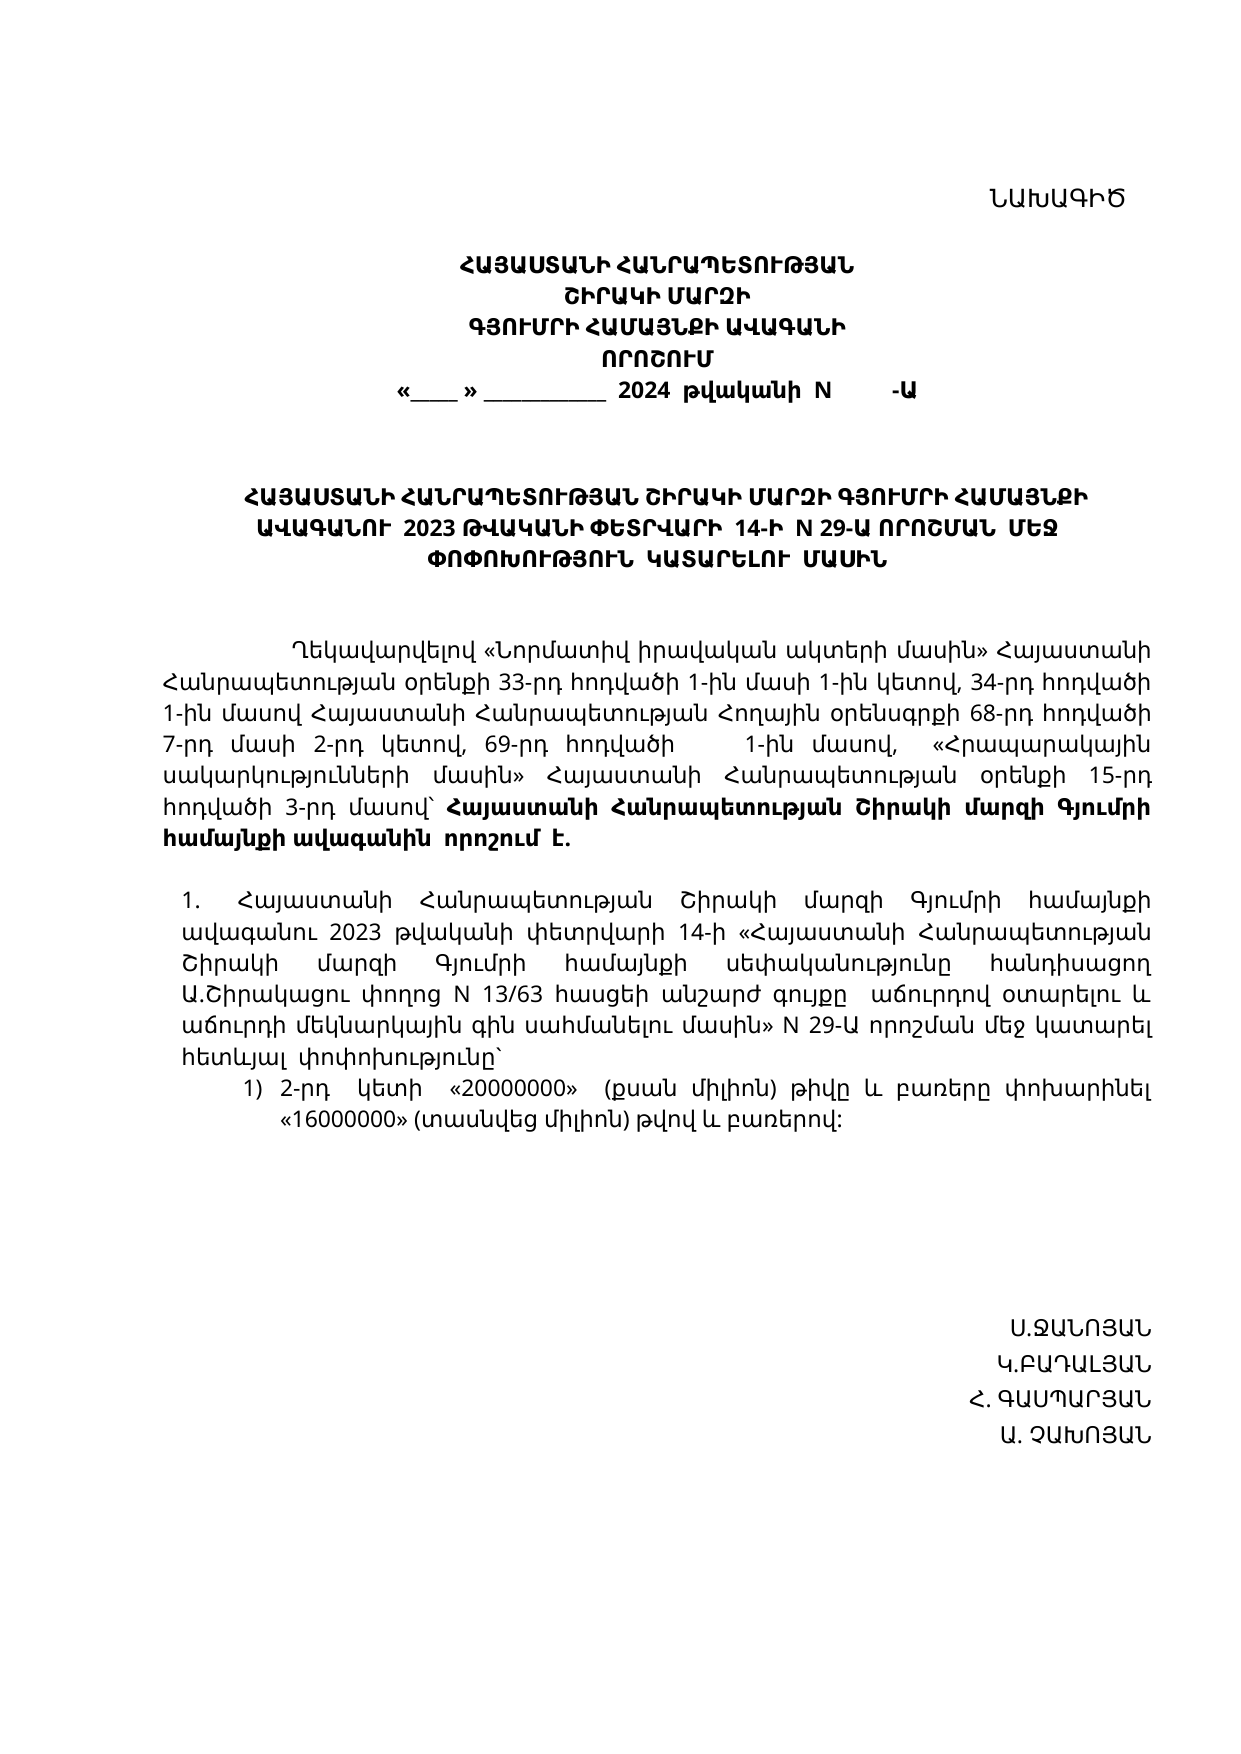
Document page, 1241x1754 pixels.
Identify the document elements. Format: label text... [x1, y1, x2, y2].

list Հայաստանի Հանրապետության Շիրակի մարզի Գյումրի համայնքի ավագանու 2023 թվականի փետրվարի 14-ի «Հայաստանի Հանրապետության Շիրակի մարզի Գյումրի համայնքի սեփականությունը հանդիսացող Ա.Շիրակացու փողոց N 13/63 հասցեի անշարժ գույքը աճուրդով օտարելու և աճուրդի մեկնարկային գին սահմանելու մասին» N 29-Ա որոշման մեջ կատարել հետևյալ փոփոխությունը` [181, 884, 1152, 1072]
text ՇԻՐԱԿԻ ՄԱՐԶԻ [162, 280, 1152, 311]
text Հ. ԳԱՍՊԱՐՅԱՆ [162, 1383, 1152, 1415]
text ԳՅՈՒՄՐԻ ՀԱՄԱՅՆՔԻ ԱՎԱԳԱՆԻ [162, 311, 1152, 342]
text «_____ » _____________ 2024 թվականի N -Ա [162, 374, 1152, 405]
text ՆԱԽԱԳԻԾ [162, 181, 1127, 215]
text Ղեկավարվելով «Նորմատիվ իրավական ակտերի մասին» Հայաստանի Հանրապետության օրենքի 33-րդ հոդվածի 1-ին մասի 1-ին կետով, 34-րդ հոդվածի 1-ին մասով Հայաստանի Հանրապետության Հողային օրենսգրքի 68-րդ հոդվածի 7-րդ մասի 2-րդ կետով, 69-րդ հոդվածի 1-ին մասով, «Հրապարակային սակարկությունների մասին» Հայաստանի Հանրապետության օրենքի 15-րդ հոդվածի 3-րդ մասով՝ Հայաստանի Հանրապետության Շիրակի մարզի Գյումրի համայնքի ավագանին որոշում է. [162, 634, 1152, 853]
text Ս.ՋԱՆՈՅԱՆ [612, 1312, 1152, 1343]
text Ա. ՉԱԽՈՅԱՆ [162, 1419, 1152, 1451]
text Կ.ԲԱԴԱԼՅԱՆ [162, 1347, 1152, 1379]
text ՀԱՅԱՍՏԱՆԻ ՀԱՆՐԱՊԵՏՈՒԹՅԱՆ ՇԻՐԱԿԻ ՄԱՐԶԻ ԳՅՈՒՄՐԻ ՀԱՄԱՅՆՔԻ ԱՎԱԳԱՆՈՒ 2023 ԹՎԱԿԱՆԻ ՓԵՏՐՎԱՐԻ 14-Ի N 29-Ա ՈՐՈՇՄԱՆ ՄԵՋ ՓՈՓՈԽՈՒԹՅՈՒՆ ԿԱՏԱՐԵԼՈՒ ՄԱՍԻՆ [162, 481, 1152, 574]
list 2-րդ կետի «20000000» (քսան միլիոն) թիվը և բառերը փոխարինել «16000000» (տասնվեց միլիոն) թվով և բառերով: [242, 1072, 1152, 1134]
text ՈՐՈՇՈՒՄ [162, 342, 1152, 374]
text ՀԱՅԱՍՏԱՆԻ ՀԱՆՐԱՊԵՏՈՒԹՅԱՆ [162, 249, 1152, 280]
